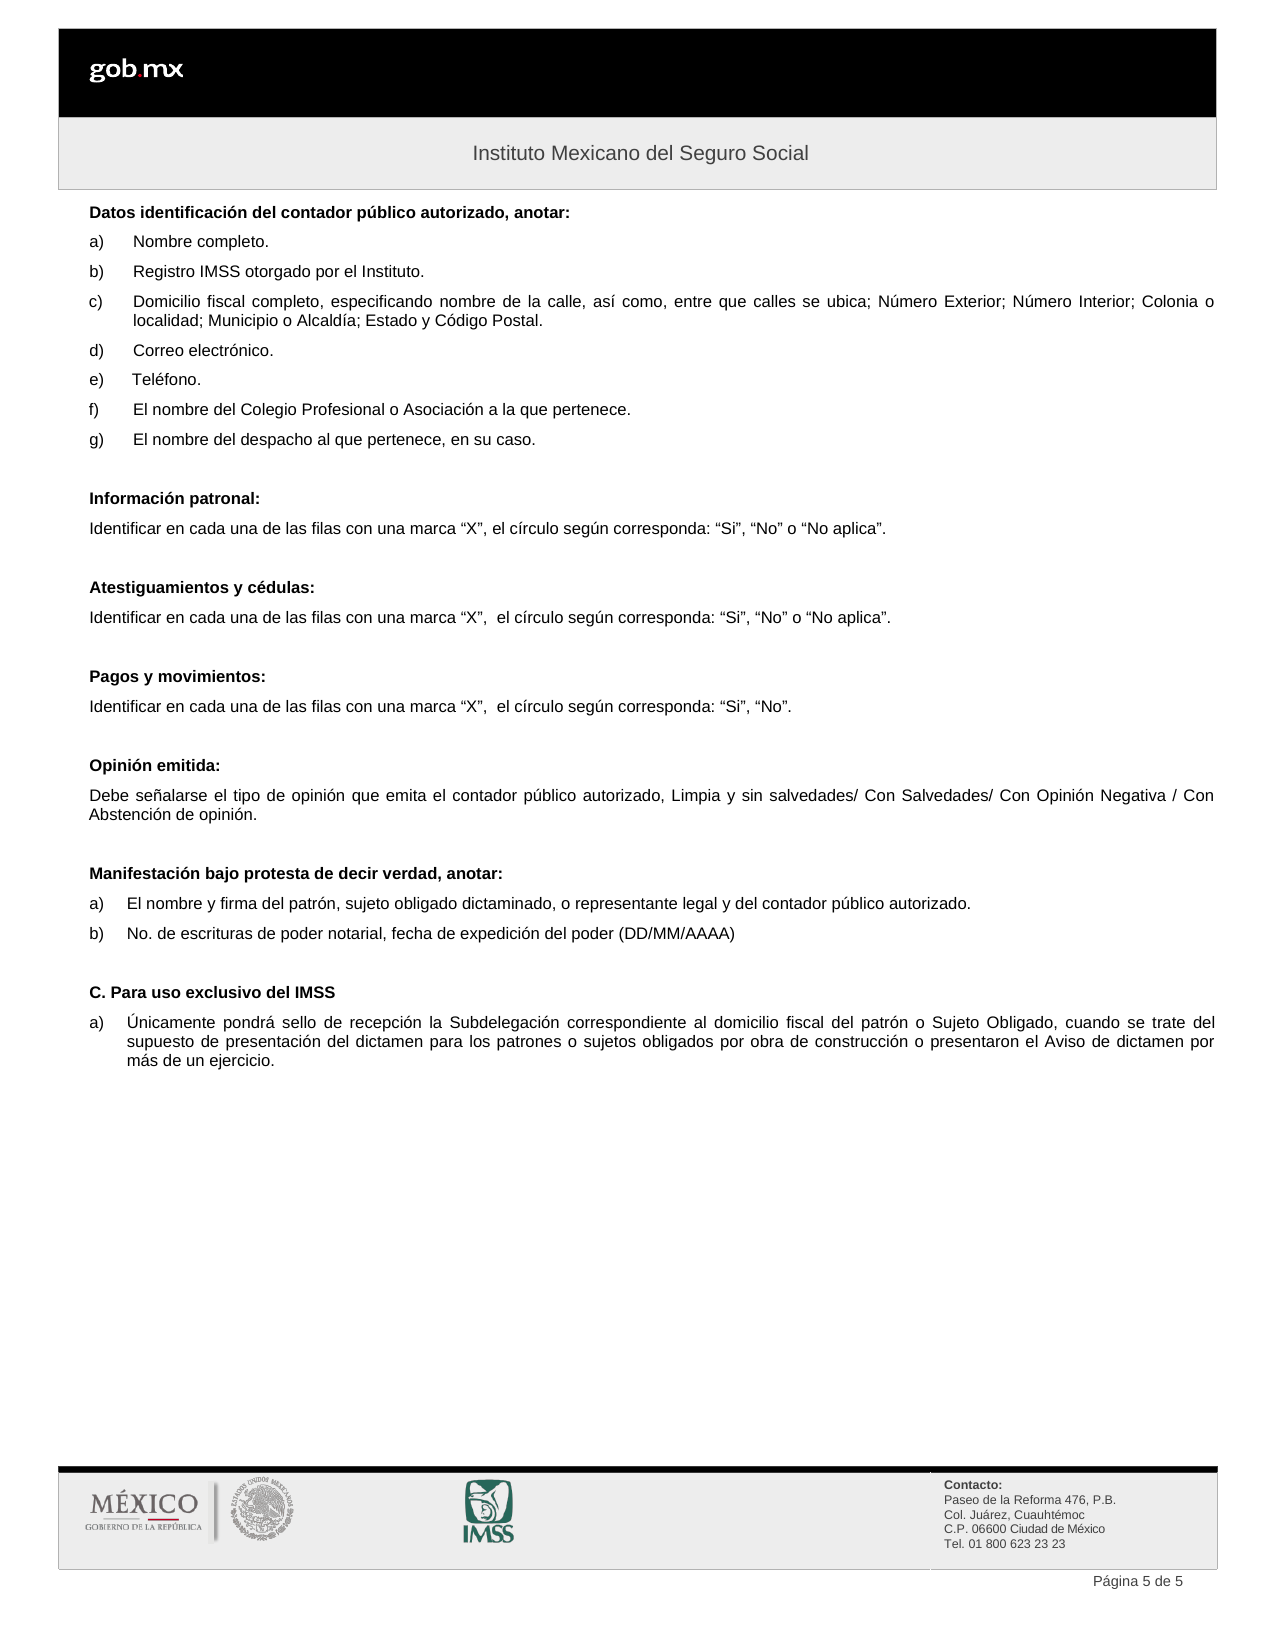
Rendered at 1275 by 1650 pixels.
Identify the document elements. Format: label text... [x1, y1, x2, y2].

text Información patronal: [89, 489, 1216, 508]
list El nombre y firma del patrón, sujeto obligado dictaminado, o representante legal y del contador público autorizado. [89, 894, 1216, 913]
text Identificar en cada una de las filas con una marca “X”, el círculo según corresponda: “Si”, “No”. [89, 697, 1216, 716]
list Únicamente pondrá sello de recepción la Subdelegación correspondiente al domicilio fiscal del patrón o Sujeto Obligado, cuando se trate del supuesto de presentación del dictamen para los patrones o sujetos obligados por obra de construcción o presentaron el Aviso de dictamen por más de un ejercicio. [89, 1013, 1216, 1070]
text Manifestación bajo protesta de decir verdad, anotar: [89, 864, 1216, 883]
text d) Correo electrónico. [89, 340, 1216, 359]
text Pagos y movimientos: [89, 667, 1216, 686]
picture [85, 1476, 294, 1545]
text Identificar en cada una de las filas con una marca “X”, el círculo según corresponda: “Si”, “No” o “No aplica”. [89, 518, 1216, 538]
text a) Nombre completo. [89, 232, 1216, 251]
text C. Para uso exclusivo del IMSS [59, 983, 1216, 1002]
text Datos identificación del contador público autorizado, anotar: [89, 202, 1216, 222]
text Debe señalarse el tipo de opinión que emita el contador público autorizado, Limpia y sin salvedades/ Con Salvedades/ Con Opinión Negativa / Con Abstención de opinión. [89, 786, 1216, 824]
text f) El nombre del Colegio Profesional o Asociación a la que pertenece. [89, 400, 1216, 419]
text e) Teléfono. [89, 370, 1216, 389]
text Atestiguamientos y cédulas: [59, 578, 1216, 597]
text b) Registro IMSS otorgado por el Instituto. [89, 262, 1216, 281]
text g) El nombre del despacho al que pertenece, en su caso. [89, 429, 1216, 448]
list No. de escrituras de poder notarial, fecha de expedición del poder (DD/MM/AAAA) [89, 923, 1216, 943]
picture [463, 1478, 514, 1543]
text Opinión emitida: [89, 756, 1216, 775]
text Identificar en cada una de las filas con una marca “X”, el círculo según corresponda: “Si”, “No” o “No aplica”. [89, 607, 1216, 627]
text c) Domicilio fiscal completo, especificando nombre de la calle, así como, entre que calles se ubica; Número Exterior; Número Interior; Colonia o localidad; Municipio o Alcaldía; Estado y Código Postal. [89, 291, 1216, 330]
